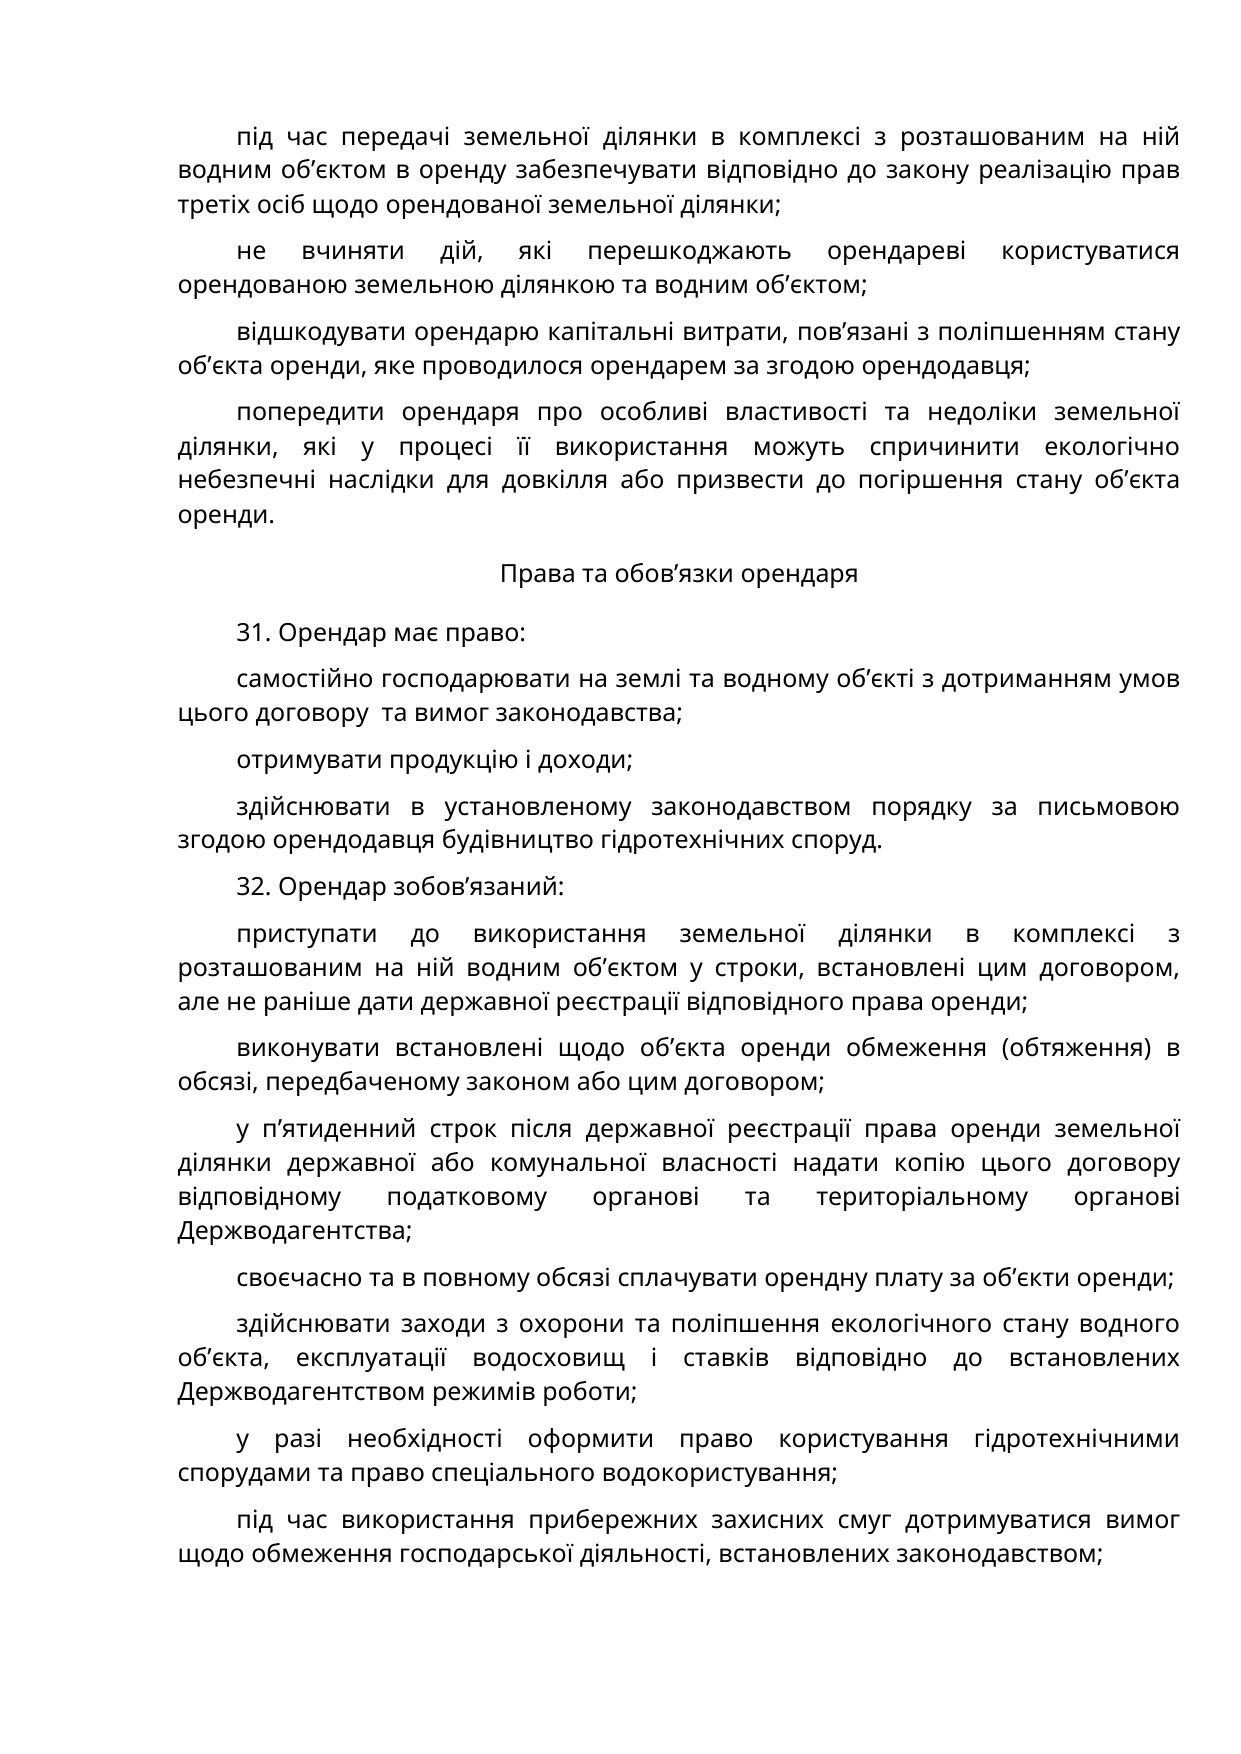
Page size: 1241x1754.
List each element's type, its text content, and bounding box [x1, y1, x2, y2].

text під час передачі земельної ділянки в комплексі з розташованим на ній водним об’єктом в оренду забезпечувати відповідно до закону реалізацію прав третіх осіб щодо орендованої земельної ділянки; [177, 118, 1181, 220]
text під час використання прибережних захисних смуг дотримуватися вимог щодо обмеження господарської діяльності, встановлених законодавством; [177, 1501, 1181, 1569]
text 31. Орендар має право: [177, 614, 1181, 648]
text 32. Орендар зобов’язаний: [177, 869, 1181, 903]
text здійснювати заходи з охорони та поліпшення екологічного стану водного об’єкта, експлуатації водосховищ і ставків відповідно до встановлених Держводагентством режимів роботи; [177, 1306, 1181, 1408]
text приступати до використання земельної ділянки в комплексі з розташованим на ній водним об’єктом у строки, встановлені цим договором, але не раніше дати державної реєстрації відповідного права оренди; [177, 915, 1181, 1017]
text своєчасно та в повному обсязі сплачувати орендну плату за об’єкти оренди; [177, 1259, 1181, 1293]
text Права та обов’язки орендаря [177, 555, 1181, 589]
text не вчиняти дій, які перешкоджають орендареві користуватися орендованою земельною ділянкою та водним об’єктом; [177, 233, 1181, 301]
text виконувати встановлені щодо об’єкта оренди обмеження (обтяження) в обсязі, передбаченому законом або цим договором; [177, 1030, 1181, 1098]
text відшкодувати орендарю капітальні витрати, пов’язані з поліпшенням стану об’єкта оренди, яке проводилося орендарем за згодою орендодавця; [177, 313, 1181, 382]
text у разі необхідності оформити право користування гідротехнічними спорудами та право спеціального водокористування; [177, 1421, 1181, 1489]
text у п’ятиденний строк після державної реєстрації права оренди земельної ділянки державної або комунальної власності надати копію цього договору відповідному податковому органові та територіальному органові Держводагентства; [177, 1111, 1181, 1247]
text отримувати продукцію і доходи; [177, 742, 1181, 776]
text попередити орендаря про особливі властивості та недоліки земельної ділянки, які у процесі її використання можуть спричинити екологічно небезпечні наслідки для довкілля або призвести до погіршення стану об’єкта оренди. [177, 394, 1181, 530]
text здійснювати в установленому законодавством порядку за письмовою згодою орендодавця будівництво гідротехнічних споруд. [177, 788, 1181, 856]
text самостійно господарювати на землі та водному об’єкті з дотриманням умов цього договору та вимог законодавства; [177, 661, 1181, 729]
